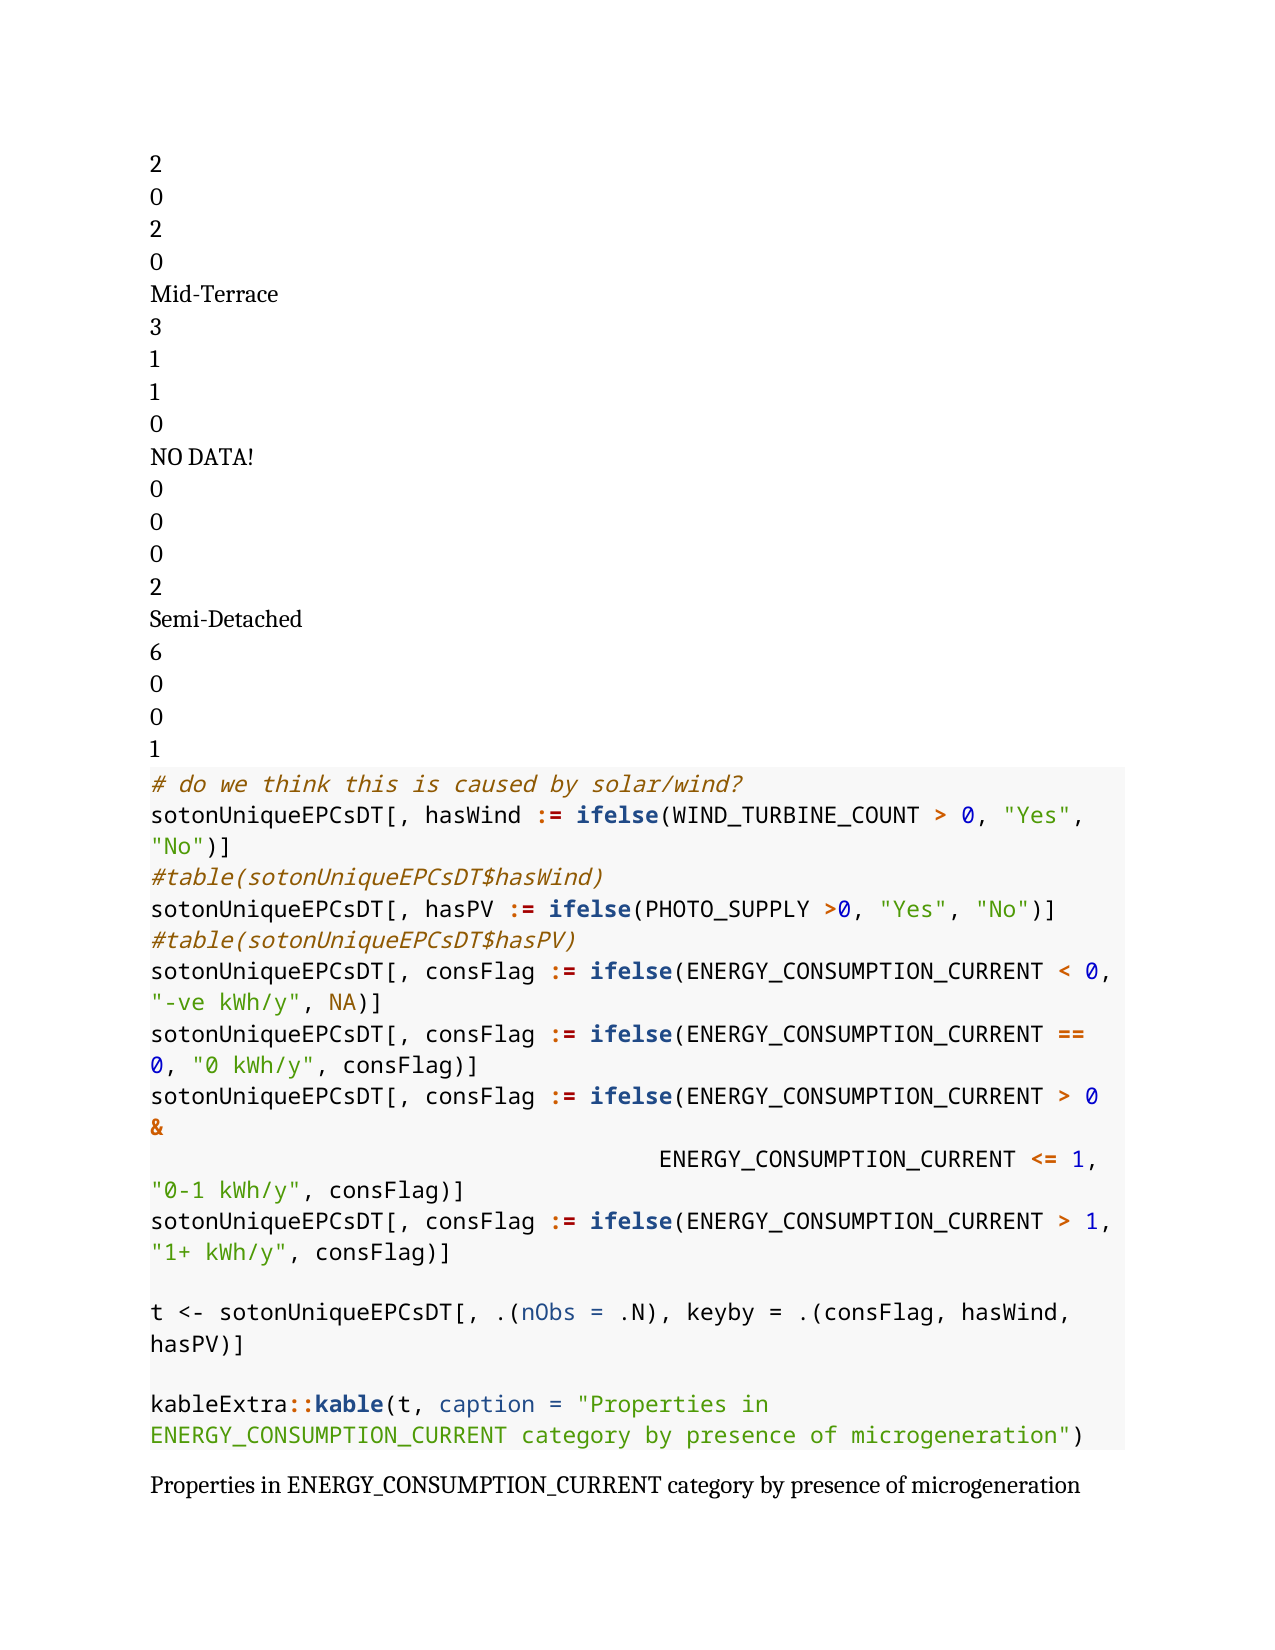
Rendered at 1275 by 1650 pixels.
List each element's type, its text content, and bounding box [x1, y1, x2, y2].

text 1 [150, 377, 1125, 406]
text 0 [150, 670, 1125, 699]
text 0 [150, 247, 1125, 276]
text 0 [150, 507, 1125, 536]
text 0 [150, 410, 1125, 439]
text 2 [150, 215, 1125, 244]
text 6 [150, 637, 1125, 666]
text 1 [150, 345, 1125, 374]
text 2 [150, 150, 1125, 179]
text 2 [150, 572, 1125, 601]
text Mid-Terrace [150, 280, 1125, 309]
text # do we think this is caused by solar/wind? sotonUniqueEPCsDT[, hasWind := ifelse(WIND_TURBINE_COUNT > 0, "Yes", "No")] #table(sotonUniqueEPCsDT$hasWind) sotonUniqueEPCsDT[, hasPV := ifelse(PHOTO_SUPPLY >0, "Yes", "No")] #table(sotonUniqueEPCsDT$hasPV) sotonUniqueEPCsDT[, consFlag := ifelse(ENERGY_CONSUMPTION_CURRENT < 0, "-ve kWh/y", NA)] sotonUniqueEPCsDT[, consFlag := ifelse(ENERGY_CONSUMPTION_CURRENT == 0, "0 kWh/y", consFlag)] sotonUniqueEPCsDT[, consFlag := ifelse(ENERGY_CONSUMPTION_CURRENT > 0 & ENERGY_CONSUMPTION_CURRENT <= 1, "0-1 kWh/y", consFlag)] sotonUniqueEPCsDT[, consFlag := ifelse(ENERGY_CONSUMPTION_CURRENT > 1, "1+ kWh/y", consFlag)] t <- sotonUniqueEPCsDT[, .(nObs = .N), keyby = .(consFlag, hasWind, hasPV)] kableExtra::kable(t, caption = "Properties in ENERGY_CONSUMPTION_CURRENT category by presence of microgeneration") [150, 767, 1125, 1450]
text 0 [150, 702, 1125, 731]
text Properties in ENERGY_CONSUMPTION_CURRENT category by presence of microgeneration [150, 1471, 1125, 1499]
text 0 [150, 182, 1125, 211]
text 3 [150, 312, 1125, 341]
text 0 [150, 475, 1125, 504]
text 1 [150, 735, 1125, 764]
text 0 [150, 540, 1125, 569]
text Semi-Detached [150, 605, 1125, 634]
text NO DATA! [150, 442, 1125, 471]
